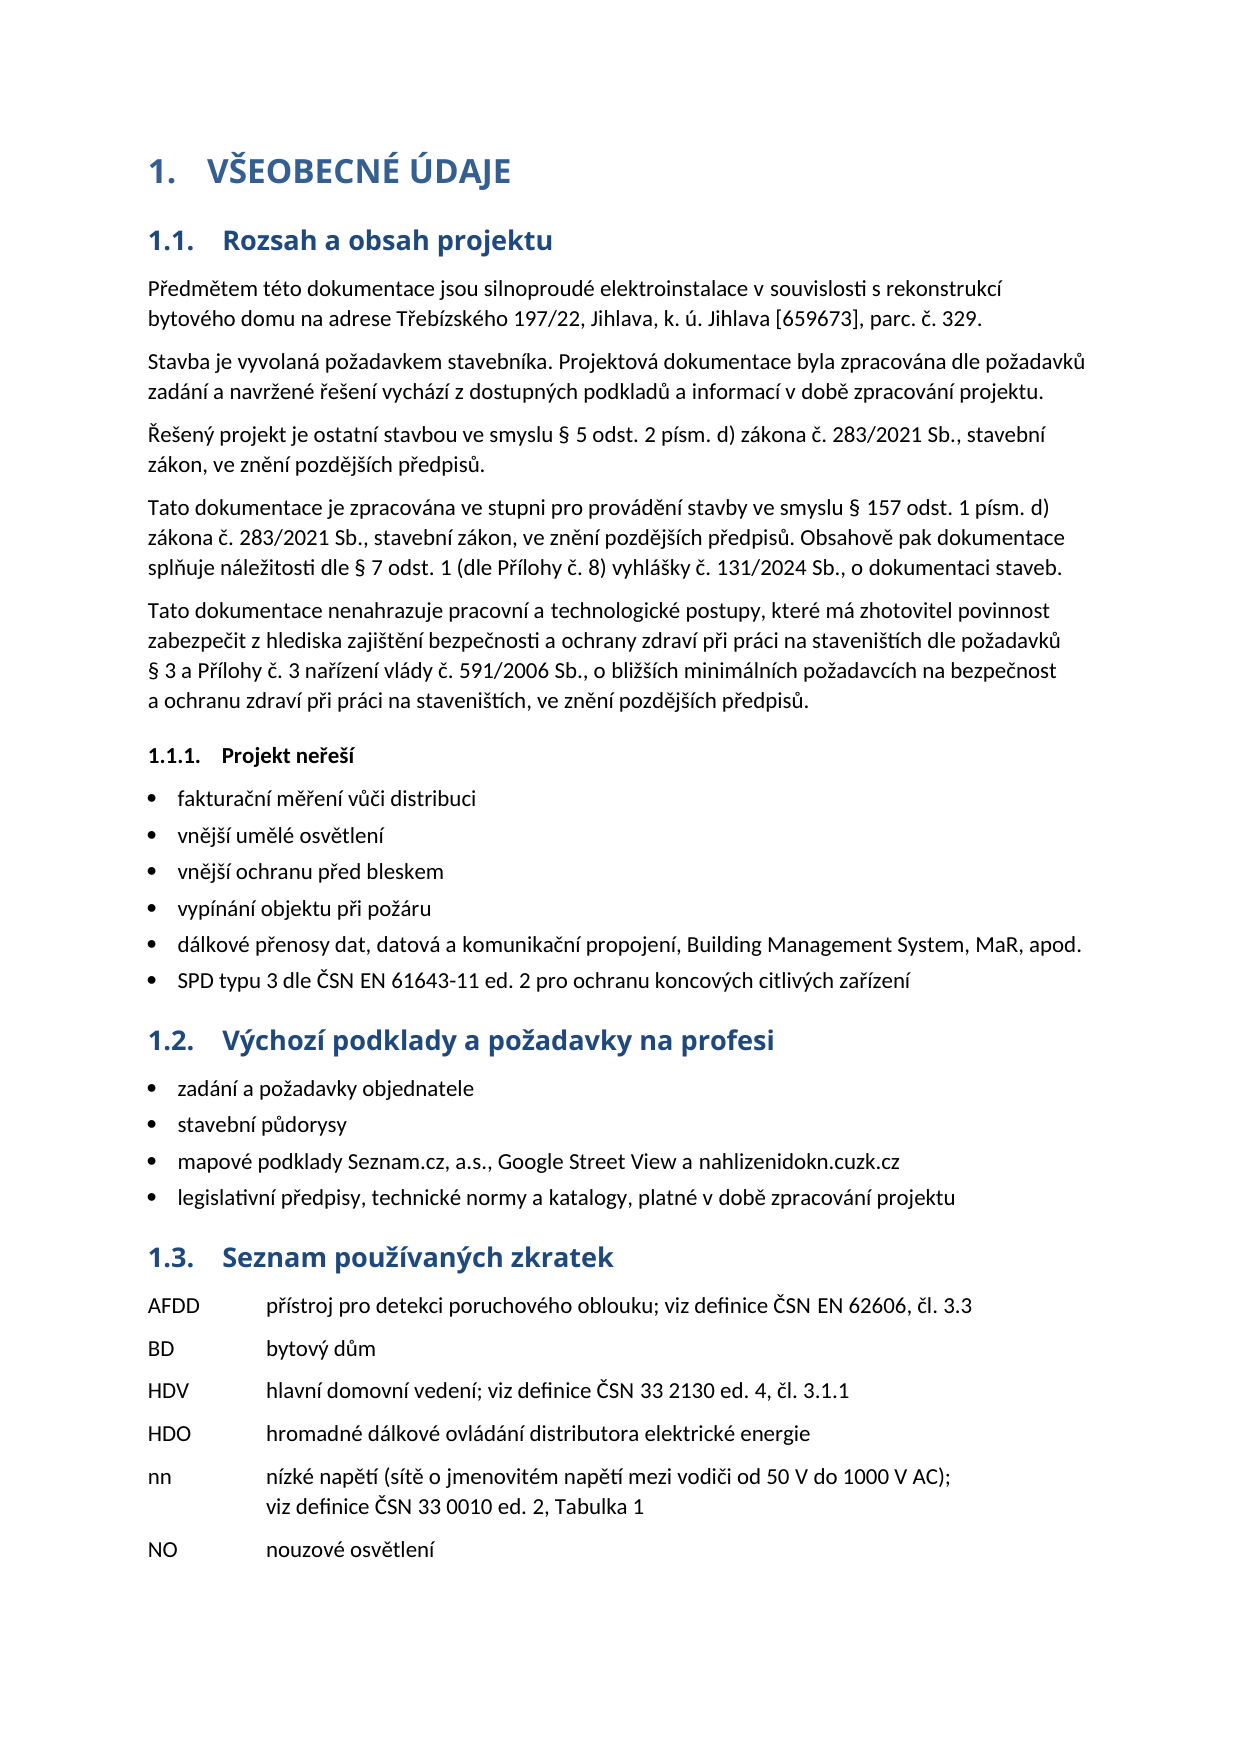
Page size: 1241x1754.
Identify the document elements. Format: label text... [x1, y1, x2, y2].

text NO nouzové osvětlení [148, 1535, 1092, 1563]
text fakturační měření vůči distribuci [148, 784, 1092, 812]
text zadání a požadavky objednatele [148, 1074, 1092, 1102]
text nn nízké napětí (sítě o jmenovitém napětí mezi vodiči od 50 V do 1000 V AC); viz definice ČSN 33 0010 ed. 2, Tabulka 1 [148, 1462, 1092, 1520]
text AFDD přístroj pro detekci poruchového oblouku; viz definice ČSN EN 62606, čl. 3.3 [148, 1291, 1092, 1319]
text vnější umělé osvětlení [148, 821, 1092, 849]
text mapové podklady Seznam.cz, a.s., Google Street View a nahlizenidokn.cuzk.cz [148, 1147, 1092, 1175]
subtitle Výchozí podklady a požadavky na profesi [148, 1022, 1092, 1059]
subtitle Seznam používaných zkratek [148, 1239, 1092, 1276]
subtitle VŠEOBECNÉ ÚDAJE [148, 148, 1092, 193]
text BD bytový dům [148, 1334, 1092, 1362]
text vypínání objektu při požáru [148, 894, 1092, 922]
text Stavba je vyvolaná požadavkem stavebníka. Projektová dokumentace byla zpracována dle požadavků zadání a navržené řešení vychází z dostupných podkladů a informací v době zpracování projektu. [148, 347, 1092, 405]
text Tato dokumentace nenahrazuje pracovní a technologické postupy, které má zhotovitel povinnost zabezpečit z hlediska zajištění bezpečnosti a ochrany zdraví při práci na staveništích dle požadavků § 3 a Přílohy č. 3 nařízení vlády č. 591/2006 Sb., o bližších minimálních požadavcích na bezpečnost a ochranu zdraví při práci na staveništích, ve znění pozdějších předpisů. [148, 596, 1092, 714]
text HDV hlavní domovní vedení; viz definice ČSN 33 2130 ed. 4, čl. 3.1.1 [148, 1376, 1092, 1404]
subtitle Rozsah a obsah projektu [148, 222, 1092, 258]
text dálkové přenosy dat, datová a komunikační propojení, Building Management System, MaR, apod. [148, 930, 1092, 958]
text SPD typu 3 dle ČSN EN 61643-11 ed. 2 pro ochranu koncových citlivých zařízení [148, 967, 1092, 995]
text legislativní předpisy, technické normy a katalogy, platné v době zpracování projektu [148, 1183, 1092, 1212]
subtitle Projekt neřeší [148, 742, 1092, 770]
text Tato dokumentace je zpracována ve stupni pro provádění stavby ve smyslu § 157 odst. 1 písm. d) zákona č. 283/2021 Sb., stavební zákon, ve znění pozdějších předpisů. Obsahově pak dokumentace splňuje náležitosti dle § 7 odst. 1 (dle Přílohy č. 8) vyhlášky č. 131/2024 Sb., o dokumentaci staveb. [148, 493, 1092, 581]
text stavební půdorysy [148, 1111, 1092, 1139]
text Řešený projekt je ostatní stavbou ve smyslu § 5 odst. 2 písm. d) zákona č. 283/2021 Sb., stavební zákon, ve znění pozdějších předpisů. [148, 420, 1092, 478]
text Předmětem této dokumentace jsou silnoproudé elektroinstalace v souvislosti s rekonstrukcí bytového domu na adrese Třebízského 197/22, Jihlava, k. ú. Jihlava [659673], parc. č. 329. [148, 274, 1092, 332]
text HDO hromadné dálkové ovládání distributora elektrické energie [148, 1419, 1092, 1447]
text vnější ochranu před bleskem [148, 857, 1092, 885]
